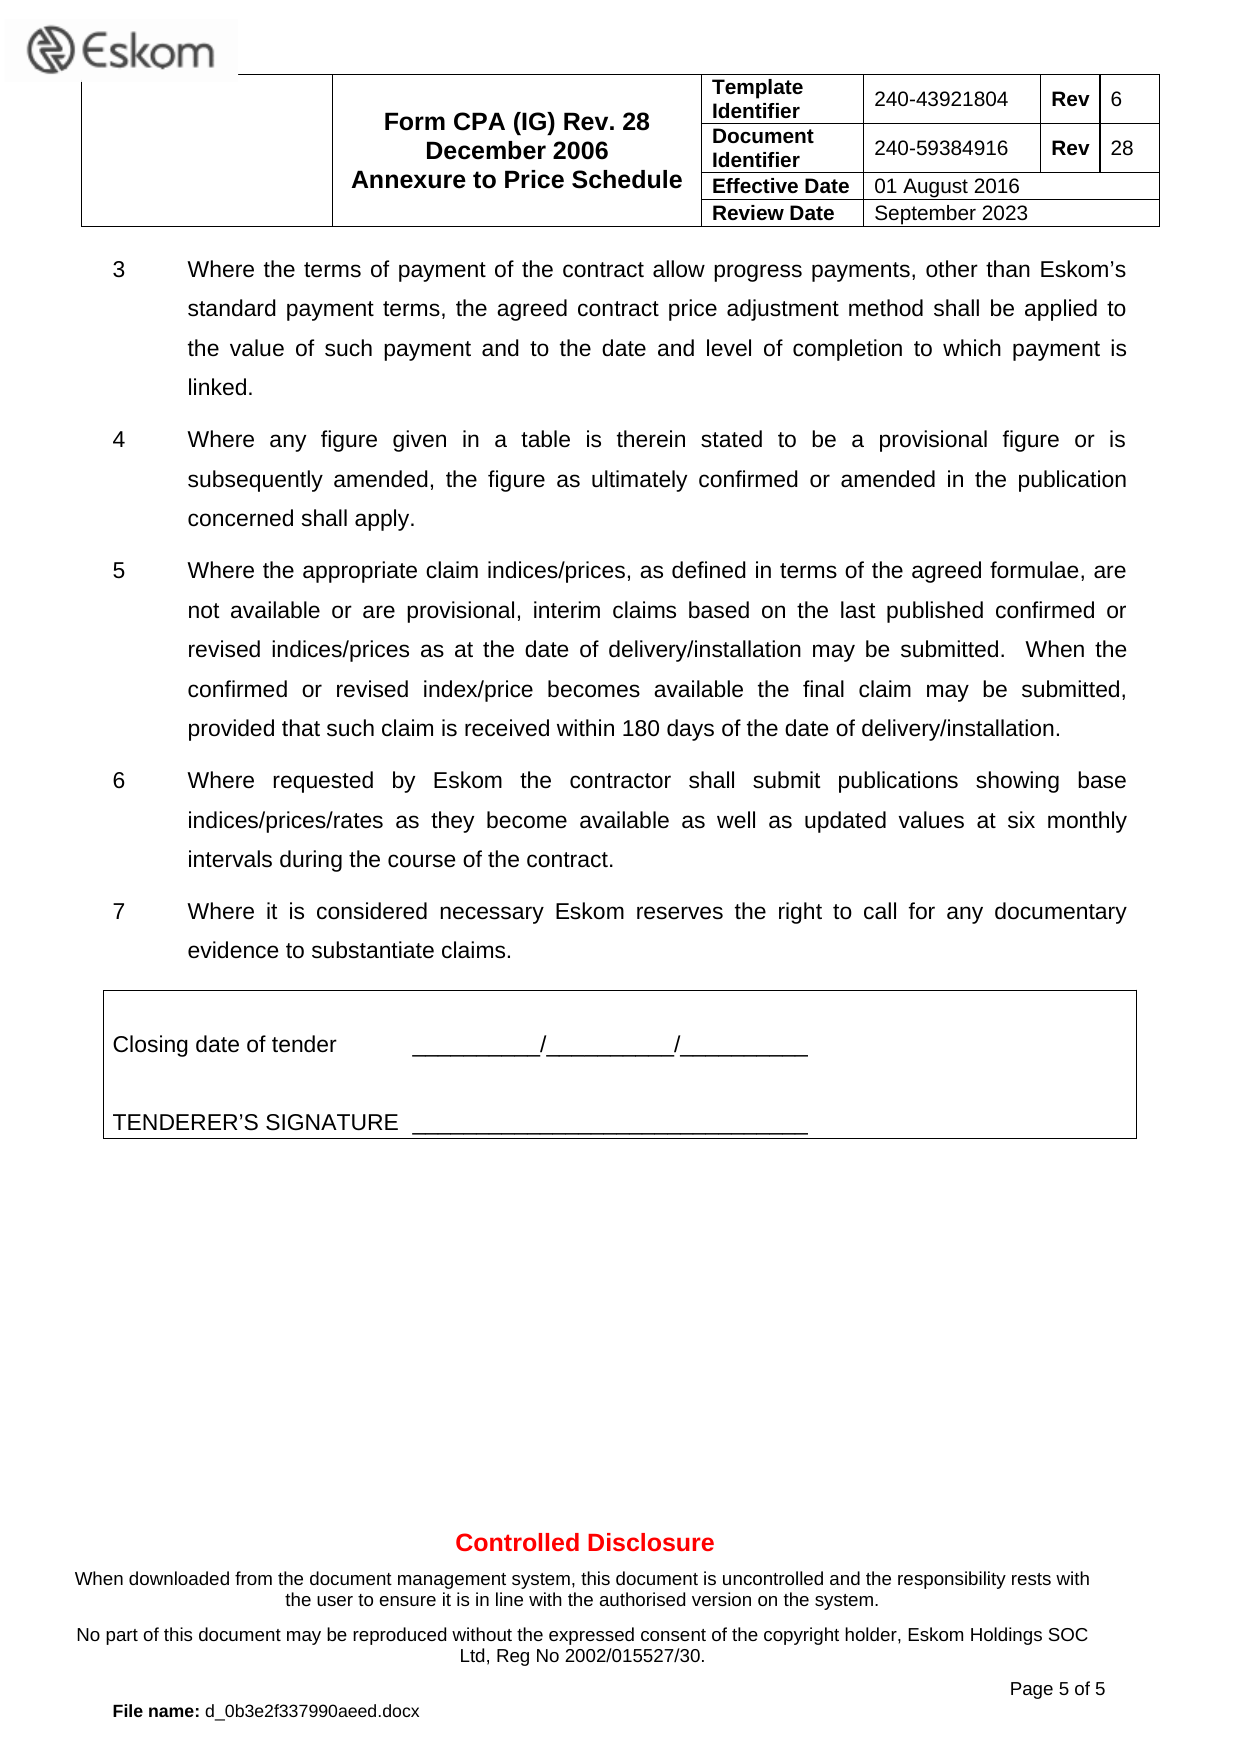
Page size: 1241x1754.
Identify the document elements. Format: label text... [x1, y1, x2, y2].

list Where requested by Eskom the contractor shall submit publications showing base indices/prices/rates as they become available as well as updated values at six monthly intervals during the course of the contract. [112, 767, 1128, 872]
list Where the terms of payment of the contract allow progress payments, other than Eskom’s standard payment terms, the agreed contract price adjustment method shall be applied to the value of such payment and to the date and level of completion to which payment is linked. [112, 256, 1128, 401]
text Closing date of tender __________/__________/__________ [104, 1028, 1136, 1058]
text TENDERER’S SIGNATURE _______________________________ [104, 1106, 1136, 1138]
list Where the appropriate claim indices/prices, as defined in terms of the agreed formulae, are not available or are provisional, interim claims based on the last published confirmed or revised indices/prices as at the date of delivery/installation may be submitted. When the confirmed or revised index/price becomes available the final claim may be submitted, provided that such claim is received within 180 days of the date of delivery/installation. [112, 557, 1128, 741]
list Where any figure given in a table is therein stated to be a provisional figure or is subsequently amended, the figure as ultimately confirmed or amended in the publication concerned shall apply. [112, 426, 1128, 532]
list Where it is considered necessary Eskom reserves the right to call for any documentary evidence to substantiate claims. [112, 898, 1128, 964]
